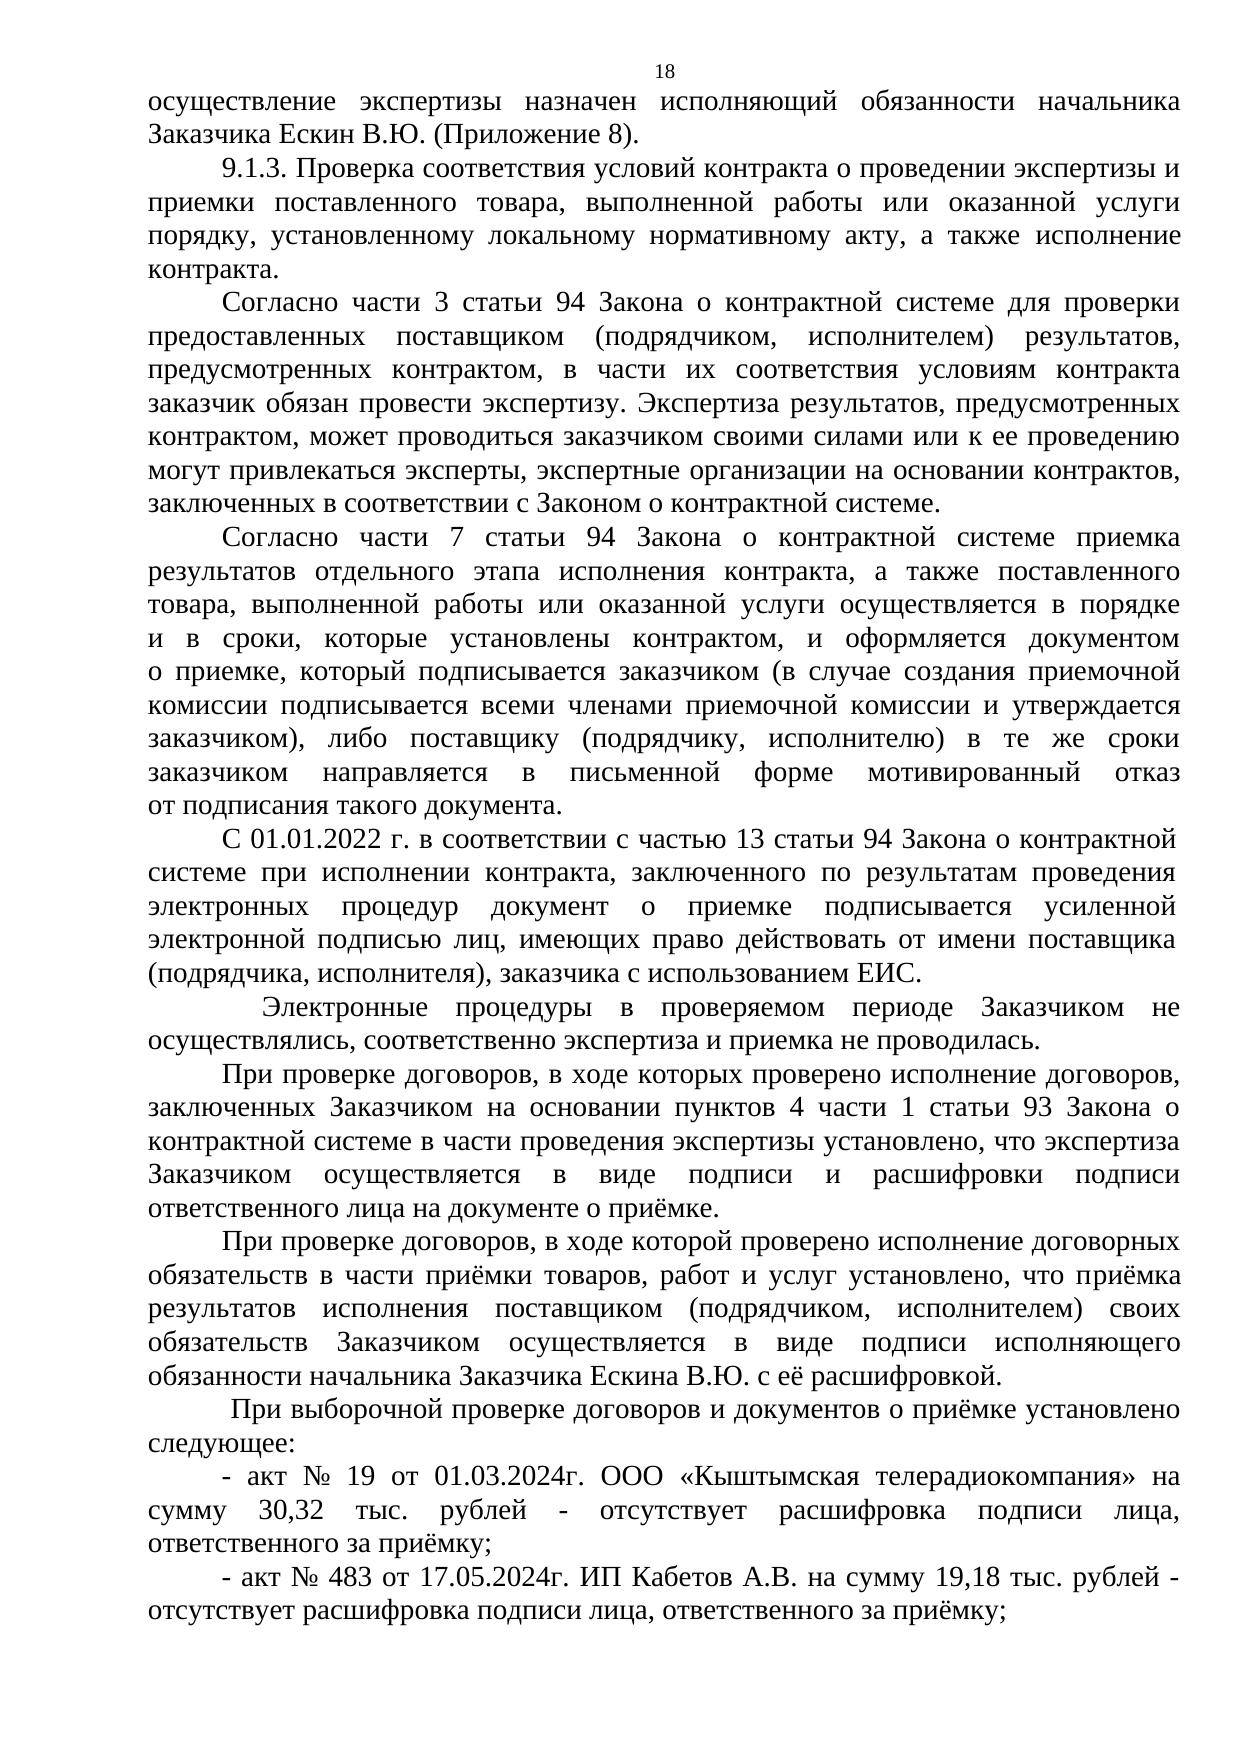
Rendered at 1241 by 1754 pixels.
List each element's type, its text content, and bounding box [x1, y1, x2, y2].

text - акт № 19 от 01.03.2024г. ООО «Кыштымская телерадиокомпания» на сумму 30,32 тыс. рублей - отсутствует расшифровка подписи лица, ответственного за приёмку; [148, 1458, 1181, 1559]
text 9.1.3. Проверка соответствия условий контракта о проведении экспертизы и приемки поставленного товара, выполненной работы или оказанной услуги порядку, установленному локальному нормативному акту, а также исполнение контракта. [148, 150, 1181, 284]
text С 01.01.2022 г. в соответствии с частью 13 статьи 94 Закона о контрактной системе при исполнении контракта, заключенного по результатам проведения электронных процедур документ о приемке подписывается усиленной электронной подписью лиц, имеющих право действовать от имени поставщика (подрядчика, исполнителя), заказчика с использованием ЕИС. [148, 821, 1177, 989]
text Электронные процедуры в проверяемом периоде Заказчиком не осуществлялись, соответственно экспертиза и приемка не проводилась. [148, 989, 1181, 1056]
text При проверке договоров, в ходе которых проверено исполнение договоров, заключенных Заказчиком на основании пунктов 4 части 1 статьи 93 Закона о контрактной системе в части проведения экспертизы установлено, что экспертиза Заказчиком осуществляется в виде подписи и расшифровки подписи ответственного лица на документе о приёмке. [148, 1056, 1181, 1223]
text Согласно части 3 статьи 94 Закона о контрактной системе для проверки предоставленных поставщиком (подрядчиком, исполнителем) результатов, предусмотренных контрактом, в части их соответствия условиям контракта заказчик обязан провести экспертизу. Экспертиза результатов, предусмотренных контрактом, может проводиться заказчиком своими силами или к ее проведению могут привлекаться эксперты, экспертные организации на основании контрактов, заключенных в соответствии с Законом о контрактной системе. [148, 284, 1181, 519]
text При проверке договоров, в ходе которой проверено исполнение договорных обязательств в части приёмки товаров, работ и услуг установлено, что приёмка результатов исполнения поставщиком (подрядчиком, исполнителем) своих обязательств Заказчиком осуществляется в виде подписи исполняющего обязанности начальника Заказчика Ескина В.Ю. с её расшифровкой. [148, 1223, 1181, 1391]
text При выборочной проверке договоров и документов о приёмке установлено следующее: [148, 1391, 1181, 1458]
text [148, 83, 1181, 150]
text Согласно части 7 статьи 94 Закона о контрактной системе приемка результатов отдельного этапа исполнения контракта, а также поставленного товара, выполненной работы или оказанной услуги осуществляется в порядке и в сроки, которые установлены контрактом, и оформляется документом о приемке, который подписывается заказчиком (в случае создания приемочной комиссии подписывается всеми членами приемочной комиссии и утверждается заказчиком), либо поставщику (подрядчику, исполнителю) в те же сроки заказчиком направляется в письменной форме мотивированный отказ от подписания такого документа. [148, 519, 1181, 821]
text - акт № 483 от 17.05.2024г. ИП Кабетов А.В. на сумму 19,18 тыс. рублей - отсутствует расшифровка подписи лица, ответственного за приёмку; [148, 1559, 1181, 1626]
